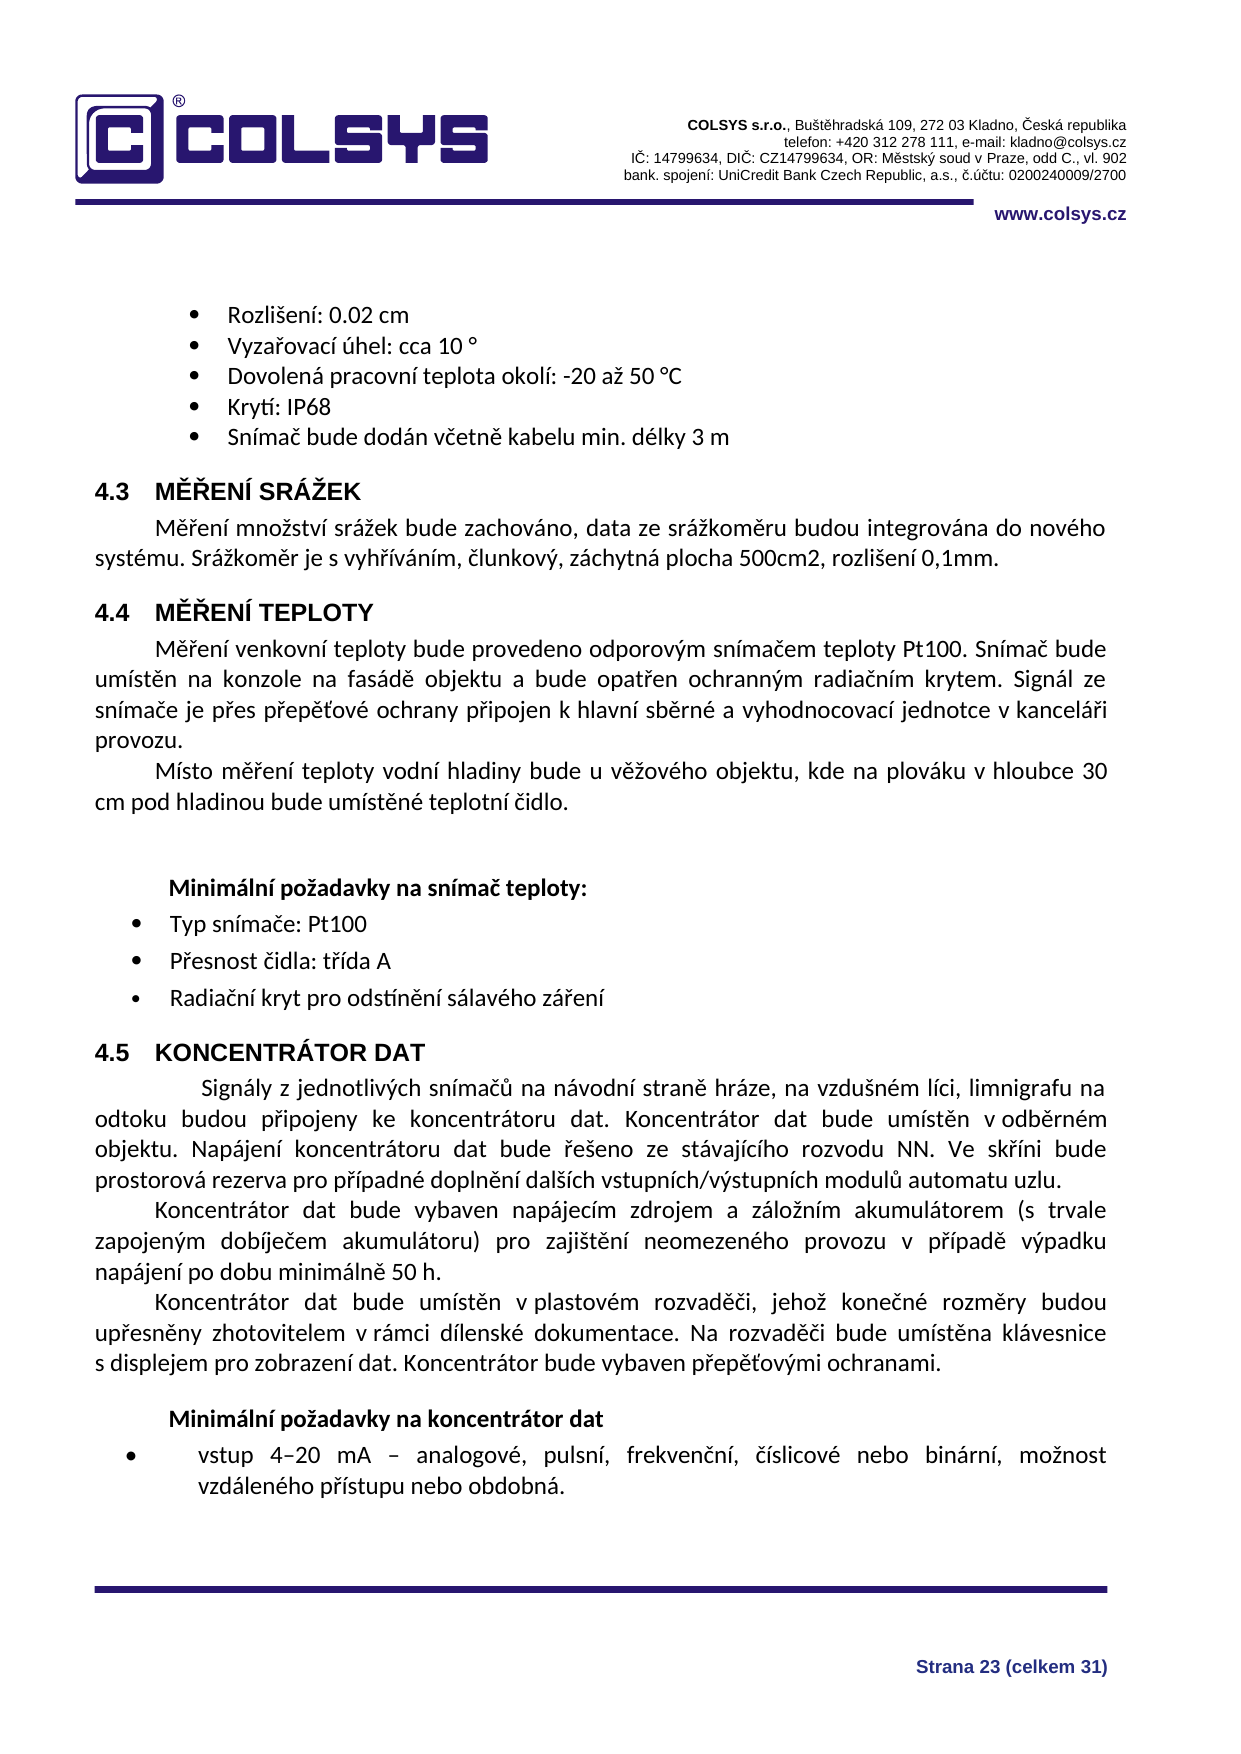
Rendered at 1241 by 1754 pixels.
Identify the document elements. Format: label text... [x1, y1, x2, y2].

text Místo měření teploty vodní hladiny bude u věžového objektu, kde na plováku v hloubce 30 cm pod hladinou bude umístěné teplotní čidlo. [94, 755, 1107, 816]
text Minimální požadavky na snímač teploty: [94, 872, 1107, 902]
list Dovolená pracovní teplota okolí: -20 až 50 °C [190, 361, 1107, 391]
list Vyzařovací úhel: cca 10 ° [190, 330, 1107, 361]
list Rozlišení: 0.02 cm [190, 299, 1107, 330]
text KONCENTRÁTOR DAT [94, 1038, 1107, 1066]
list Snímač bude dodán včetně kabelu min. délky 3 m [190, 422, 1107, 452]
text Signály z jednotlivých snímačů na návodní straně hráze, na vzdušném líci, limnigrafu na odtoku budou připojeny ke koncentrátoru dat. Koncentrátor dat bude umístěn v odběrném objektu. Napájení koncentrátoru dat bude řešeno ze stávajícího rozvodu NN. Ve skříni bude prostorová rezerva pro případné doplnění dalších vstupních/výstupních modulů automatu uzlu. [94, 1073, 1107, 1195]
text Koncentrátor dat bude vybaven napájecím zdrojem a záložním akumulátorem (s trvale zapojeným dobíječem akumulátoru) pro zajištění neomezeného provozu v případě výpadku napájení po dobu minimálně 50 h. [94, 1195, 1107, 1286]
text Měření množství srážek bude zachováno, data ze srážkoměru budou integrována do nového systému. Srážkoměr je s vyhříváním, člunkový, záchytná plocha 500cm2, rozlišení 0,1mm. [94, 512, 1107, 573]
text Měření venkovní teploty bude provedeno odporovým snímačem teploty Pt100. Snímač bude umístěn na konzole na fasádě objektu a bude opatřen ochranným radiačním krytem. Signál ze snímače je přes přepěťové ochrany připojen k hlavní sběrné a vyhodnocovací jednotce v kanceláři provozu. [94, 633, 1107, 755]
list vstup 4–20 mA – analogové, pulsní, frekvenční, číslicové nebo binární, možnost vzdáleného přístupu nebo obdobná. [124, 1439, 1107, 1501]
text Minimální požadavky na koncentrátor dat [94, 1403, 1107, 1433]
text Měření srážEk [94, 477, 1107, 506]
list Typ snímače: Pt100 [132, 908, 1107, 939]
list Radiační kryt pro odstínění sálavého záření [132, 982, 1107, 1013]
list Krytí: IP68 [190, 391, 1107, 422]
text Měření teploty [94, 598, 1107, 627]
list Přesnost čidla: třída A [132, 945, 1107, 976]
text Koncentrátor dat bude umístěn v plastovém rozvaděči, jehož konečné rozměry budou upřesněny zhotovitelem v rámci dílenské dokumentace. Na rozvaděči bude umístěna klávesnice s displejem pro zobrazení dat. Koncentrátor bude vybaven přepěťovými ochranami. [94, 1286, 1107, 1378]
